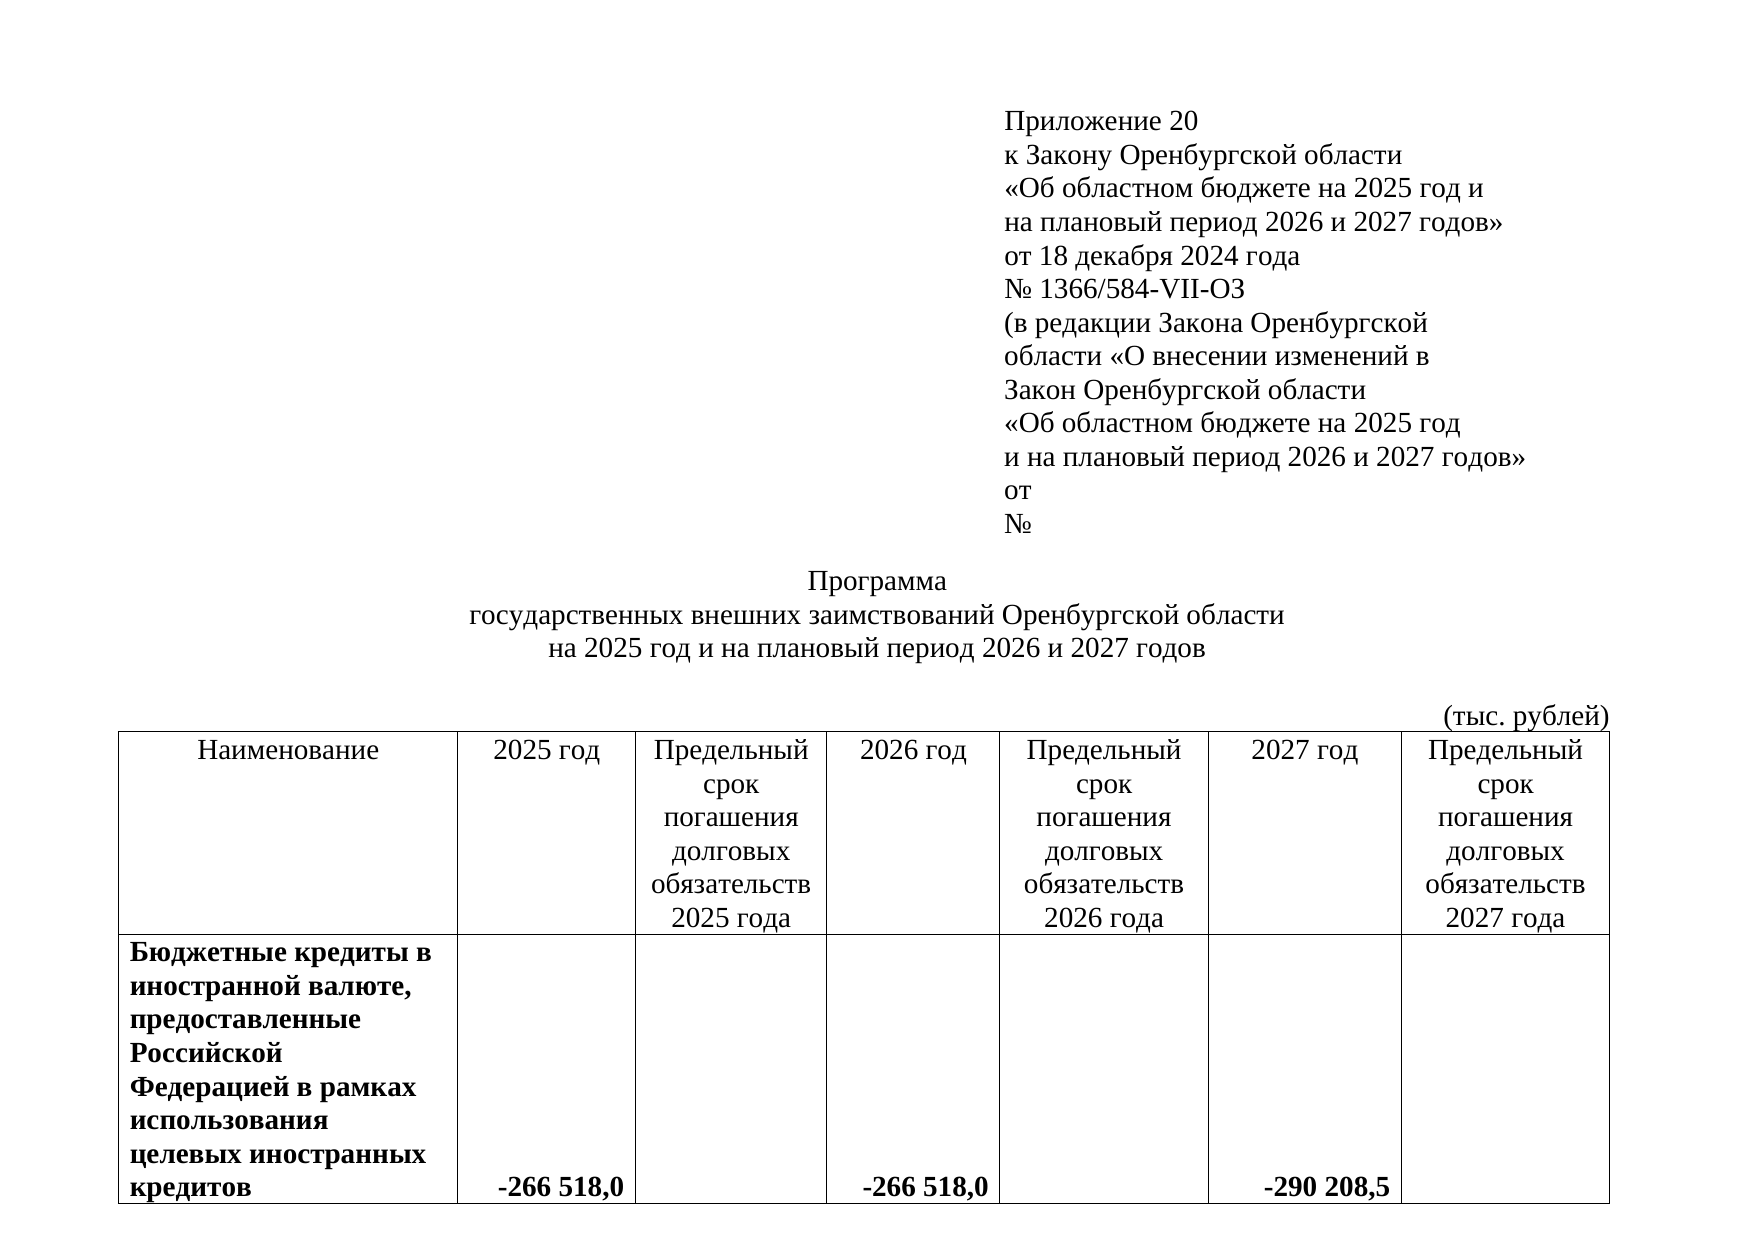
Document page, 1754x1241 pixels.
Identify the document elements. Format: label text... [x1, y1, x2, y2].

table_header Предельный срок погашения долговых обязательств 2026 года [1000, 732, 1208, 933]
table_header 2026 год [827, 732, 999, 933]
table_cell Бюджетные кредиты в иностранной валюте, предоставленные Российской Федерацией в рамках использования целевых иностранных кредитов [119, 935, 457, 1203]
table_cell [636, 935, 826, 1203]
table_cell [1000, 935, 1208, 1203]
text № [1004, 506, 1636, 539]
table_header 2027 год [1209, 732, 1401, 933]
text государственных внешних заимствований Оренбургской области [118, 597, 1636, 631]
table_cell [1402, 935, 1609, 1203]
text на 2025 год и на плановый период 2026 и 2027 годов [118, 631, 1636, 664]
text «Об областном бюджете на 2025 год и [1004, 171, 1636, 204]
table_header 2025 год [458, 732, 635, 933]
text и на плановый период 2026 и 2027 годов» [1004, 439, 1636, 472]
table_header Предельный срок погашения долговых обязательств 2025 года [636, 732, 826, 933]
text Закон Оренбургской области [1004, 372, 1636, 405]
text (в редакции Закона Оренбургской [1004, 305, 1636, 338]
text Приложение 20 [118, 103, 1636, 137]
text «Об областном бюджете на 2025 год [1004, 405, 1636, 439]
text от [1004, 472, 1636, 506]
text области «О внесении изменений в [1004, 338, 1636, 372]
text (тыс. рублей) [118, 698, 1609, 731]
table_header Предельный срок погашения долговых обязательств 2027 года [1402, 732, 1609, 933]
table_cell -266 518,0 [458, 935, 635, 1203]
table_cell -290 208,5 [1209, 935, 1401, 1203]
text № 1366/584-VII-OЗ [1004, 271, 1636, 305]
text к Закону Оренбургской области [1004, 137, 1636, 171]
text от 18 декабря 2024 года [1004, 238, 1636, 271]
table_header Наименование [119, 732, 457, 933]
text Программа [118, 563, 1636, 597]
table_cell -266 518,0 [827, 935, 999, 1203]
text на плановый период 2026 и 2027 годов» [1004, 204, 1636, 238]
